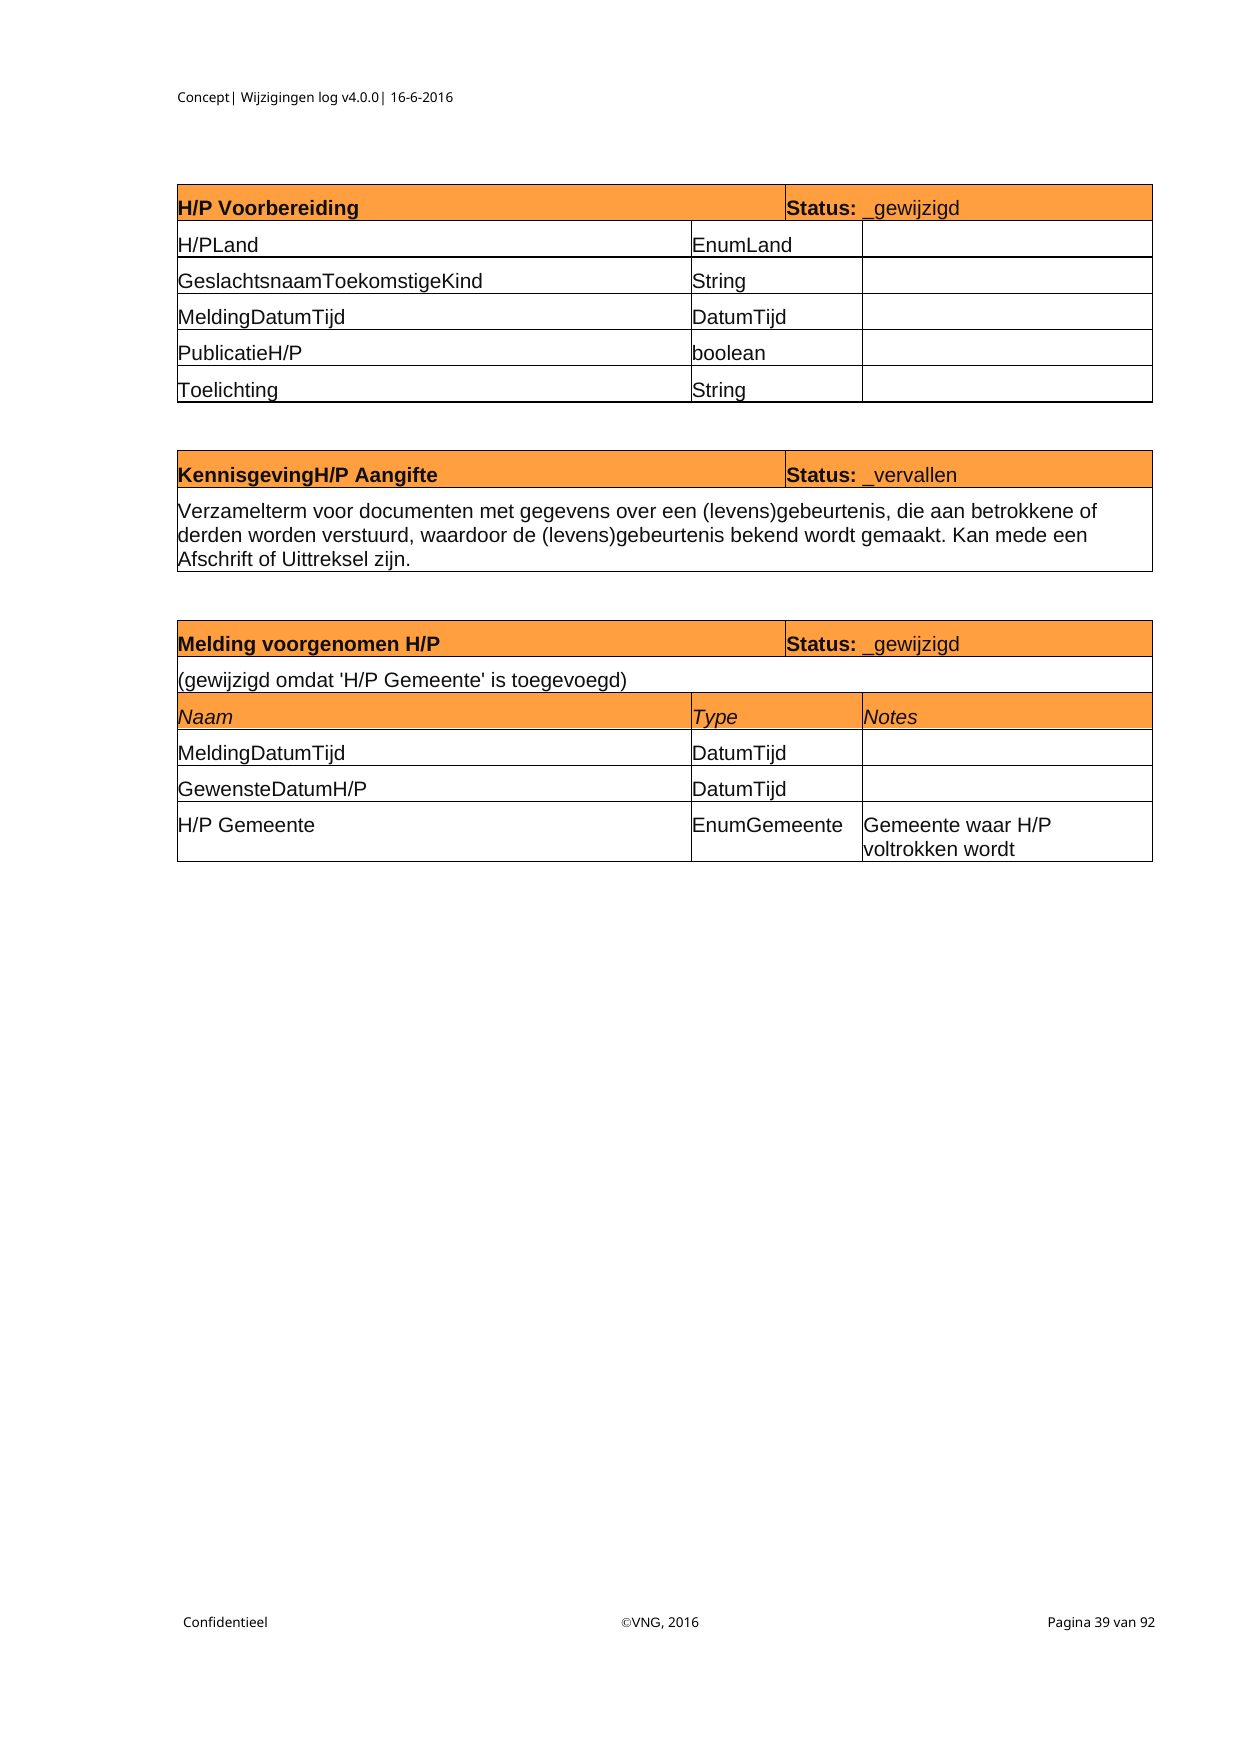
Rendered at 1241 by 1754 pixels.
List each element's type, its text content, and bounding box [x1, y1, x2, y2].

table_cell DatumTijd [692, 766, 862, 801]
table_cell Gemeente waar H/P voltrokken wordt [863, 802, 1152, 861]
table_header Status: _gewijzigd [786, 185, 1152, 220]
table_cell PublicatieH/P [178, 330, 520, 365]
table_cell [863, 330, 1152, 365]
table_cell [520, 330, 691, 365]
table_cell DatumTijd [692, 294, 862, 329]
table_cell Type [692, 693, 862, 728]
table_cell String [692, 258, 862, 293]
table_cell [520, 730, 691, 765]
table_cell MeldingDatumTijd [178, 730, 520, 765]
table_cell EnumLand [692, 221, 862, 256]
table_cell [863, 294, 1152, 329]
table_cell [863, 730, 1152, 765]
table_cell Toelichting [178, 366, 520, 401]
table_header H/P Voorbereiding [178, 185, 785, 220]
table_cell [863, 221, 1152, 256]
table_cell [520, 366, 691, 401]
table_header Melding voorgenomen H/P [178, 621, 785, 656]
table_cell Naam [178, 693, 691, 728]
table_cell MeldingDatumTijd [178, 294, 520, 329]
table_header Status: _vervallen [786, 451, 1152, 487]
table_cell (gewijzigd omdat 'H/P Gemeente' is toegevoegd) [178, 657, 1152, 692]
table_cell [863, 366, 1152, 401]
table_cell EnumGemeente [692, 802, 862, 861]
table_cell [520, 802, 691, 861]
table_cell [520, 258, 691, 293]
table_cell [863, 766, 1152, 801]
table_cell boolean [692, 330, 862, 365]
table_cell H/P Gemeente [178, 802, 520, 861]
table_header Status: _gewijzigd [786, 621, 1152, 656]
table_cell GeslachtsnaamToekomstigeKind [178, 258, 520, 293]
table_cell [520, 766, 691, 801]
table_cell Verzamelterm voor documenten met gegevens over een (levens)gebeurtenis, die aan betrokkene of derden worden verstuurd, waardoor de (levens)gebeurtenis bekend wordt gemaakt. Kan mede een Afschrift of Uittreksel zijn. [178, 488, 1152, 571]
table_cell [520, 221, 691, 256]
table_cell Notes [863, 693, 1152, 728]
table_cell H/PLand [178, 221, 520, 256]
table_cell DatumTijd [692, 730, 862, 765]
table_header KennisgevingH/P Aangifte [178, 451, 785, 487]
table_cell GewensteDatumH/P [178, 766, 520, 801]
table_cell [520, 294, 691, 329]
table_cell [863, 258, 1152, 293]
table_cell String [692, 366, 862, 401]
